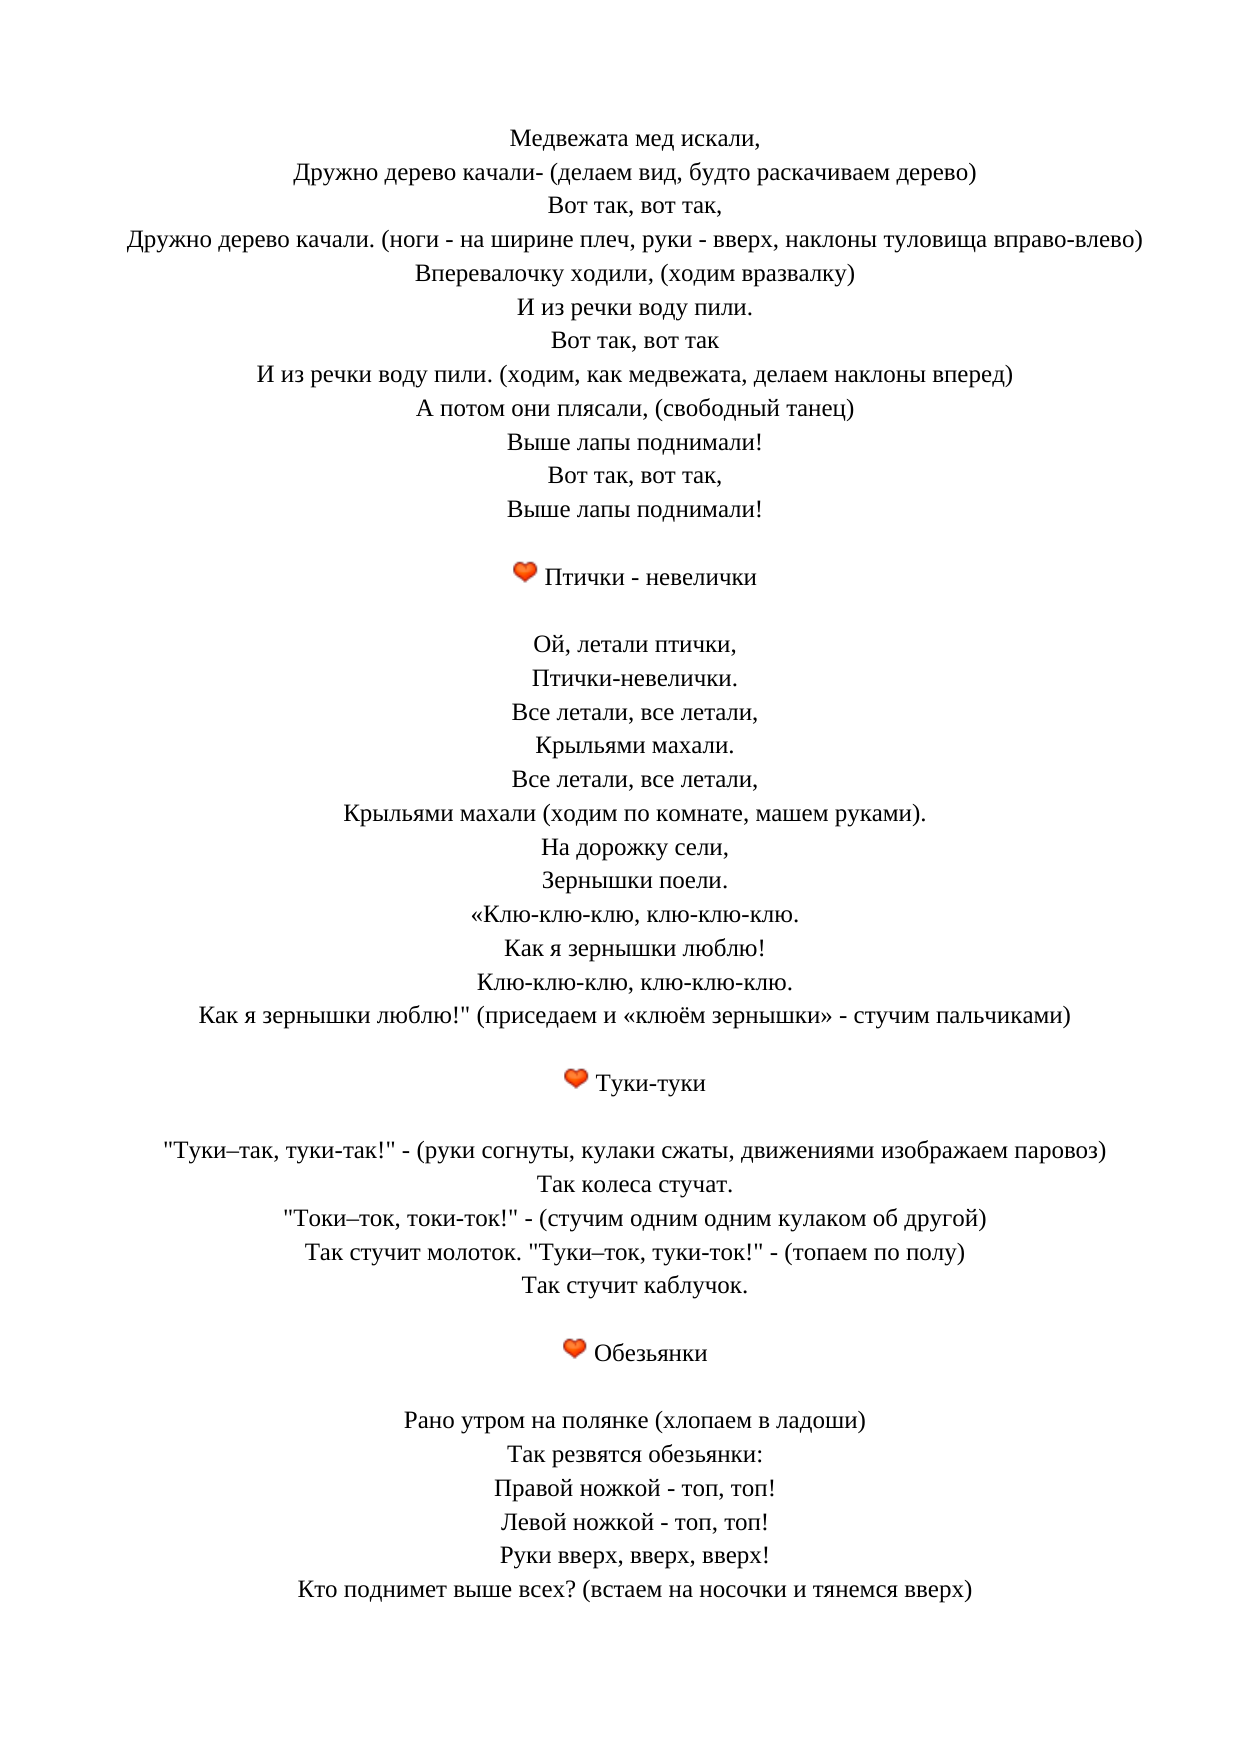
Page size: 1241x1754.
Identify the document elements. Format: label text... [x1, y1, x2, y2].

picture [512, 560, 539, 586]
picture [562, 1336, 588, 1362]
picture [563, 1066, 590, 1092]
